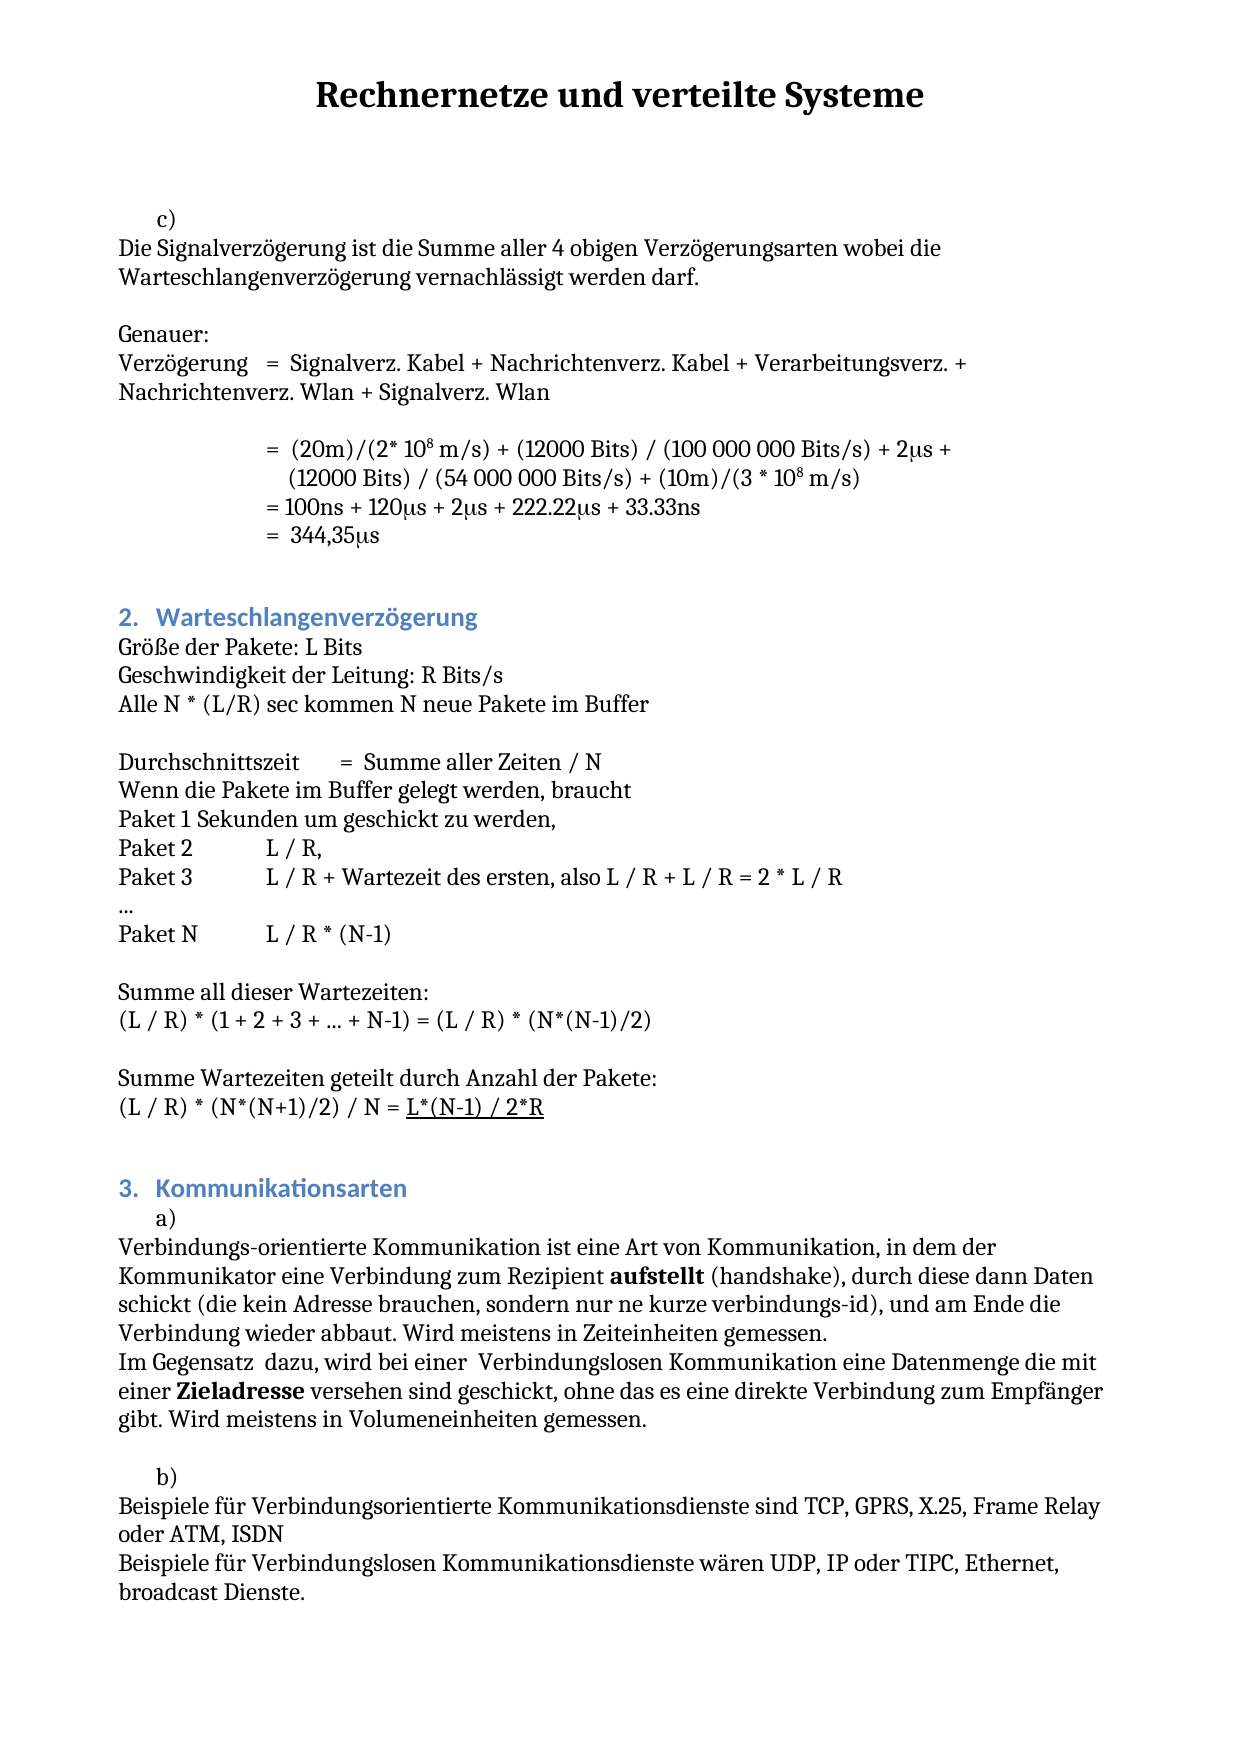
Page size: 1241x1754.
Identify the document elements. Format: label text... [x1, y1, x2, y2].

text Alle N * (L/R) sec kommen N neue Pakete im Buffer [118, 690, 1122, 719]
text Verzögerung = Signalverz. Kabel + Nachrichtenverz. Kabel + Verarbeitungsverz. + Nachrichtenverz. Wlan + Signalverz. Wlan [118, 349, 1122, 406]
text Beispiele für Verbindungslosen Kommunikationsdienste wären UDP, IP oder TIPC, Ethernet, broadcast Dienste. [118, 1549, 1122, 1607]
text Im Gegensatz dazu, wird bei einer Verbindungslosen Kommunikation eine Datenmenge die mit einer Zieladresse versehen sind geschickt, ohne das es eine direkte Verbindung zum Empfänger gibt. Wird meistens in Volumeneinheiten gemessen. [118, 1348, 1122, 1434]
text Die Signalverzögerung ist die Summe aller 4 obigen Verzögerungsarten wobei die Warteschlangenverzögerung vernachlässigt werden darf. [118, 234, 1122, 291]
text Paket 3 L / R + Wartezeit des ersten, also L / R + L / R = 2 * L / R [118, 863, 1122, 891]
text Durchschnittszeit = Summe aller Zeiten / N [118, 748, 1122, 776]
text ... [118, 891, 1122, 920]
text = 100ns + 120s + 2s + 222.22s + 33.33ns [266, 493, 1122, 521]
text Genauer: [118, 320, 1122, 349]
text Verbindungs-orientierte Kommunikation ist eine Art von Kommunikation, in dem der Kommunikator eine Verbindung zum Rezipient aufstellt (handshake), durch diese dann Daten schickt (die kein Adresse brauchen, sondern nur ne kurze verbindungs-id), und am Ende die Verbindung wieder abbaut. Wird meistens in Zeiteinheiten gemessen. [118, 1233, 1122, 1348]
text = (20m)/(2* 108 m/s) + (12000 Bits) / (100 000 000 Bits/s) + 2s + (12000 Bits) / (54 000 000 Bits/s) + (10m)/(3 * 108 m/s) [266, 435, 1122, 493]
text Summe Wartezeiten geteilt durch Anzahl der Pakete: [118, 1064, 1122, 1093]
text Paket 1 Sekunden um geschickt zu werden, [118, 805, 1122, 834]
text (L / R) * (1 + 2 + 3 + ... + N-1) = (L / R) * (N*(N-1)/2) [118, 1006, 1122, 1035]
text Paket 2 L / R, [118, 834, 1122, 863]
text Geschwindigkeit der Leitung: R Bits/s [118, 661, 1122, 690]
subtitle Kommunikationsarten [118, 1171, 1122, 1204]
text = 344,35s [266, 521, 1122, 550]
text Größe der Pakete: L Bits [118, 633, 1122, 661]
text Beispiele für Verbindungsorientierte Kommunikationsdienste sind TCP, GPRS, X.25, Frame Relay oder ATM, ISDN [118, 1492, 1122, 1549]
subtitle Warteschlangenverzögerung [118, 600, 1122, 633]
text (L / R) * (N*(N+1)/2) / N = L*(N-1) / 2*R [118, 1093, 1122, 1121]
text Wenn die Pakete im Buffer gelegt werden, braucht [118, 776, 1122, 805]
text Summe all dieser Wartezeiten: [118, 978, 1122, 1006]
text c) [118, 205, 1122, 234]
text Paket N L / R * (N-1) [118, 920, 1122, 949]
